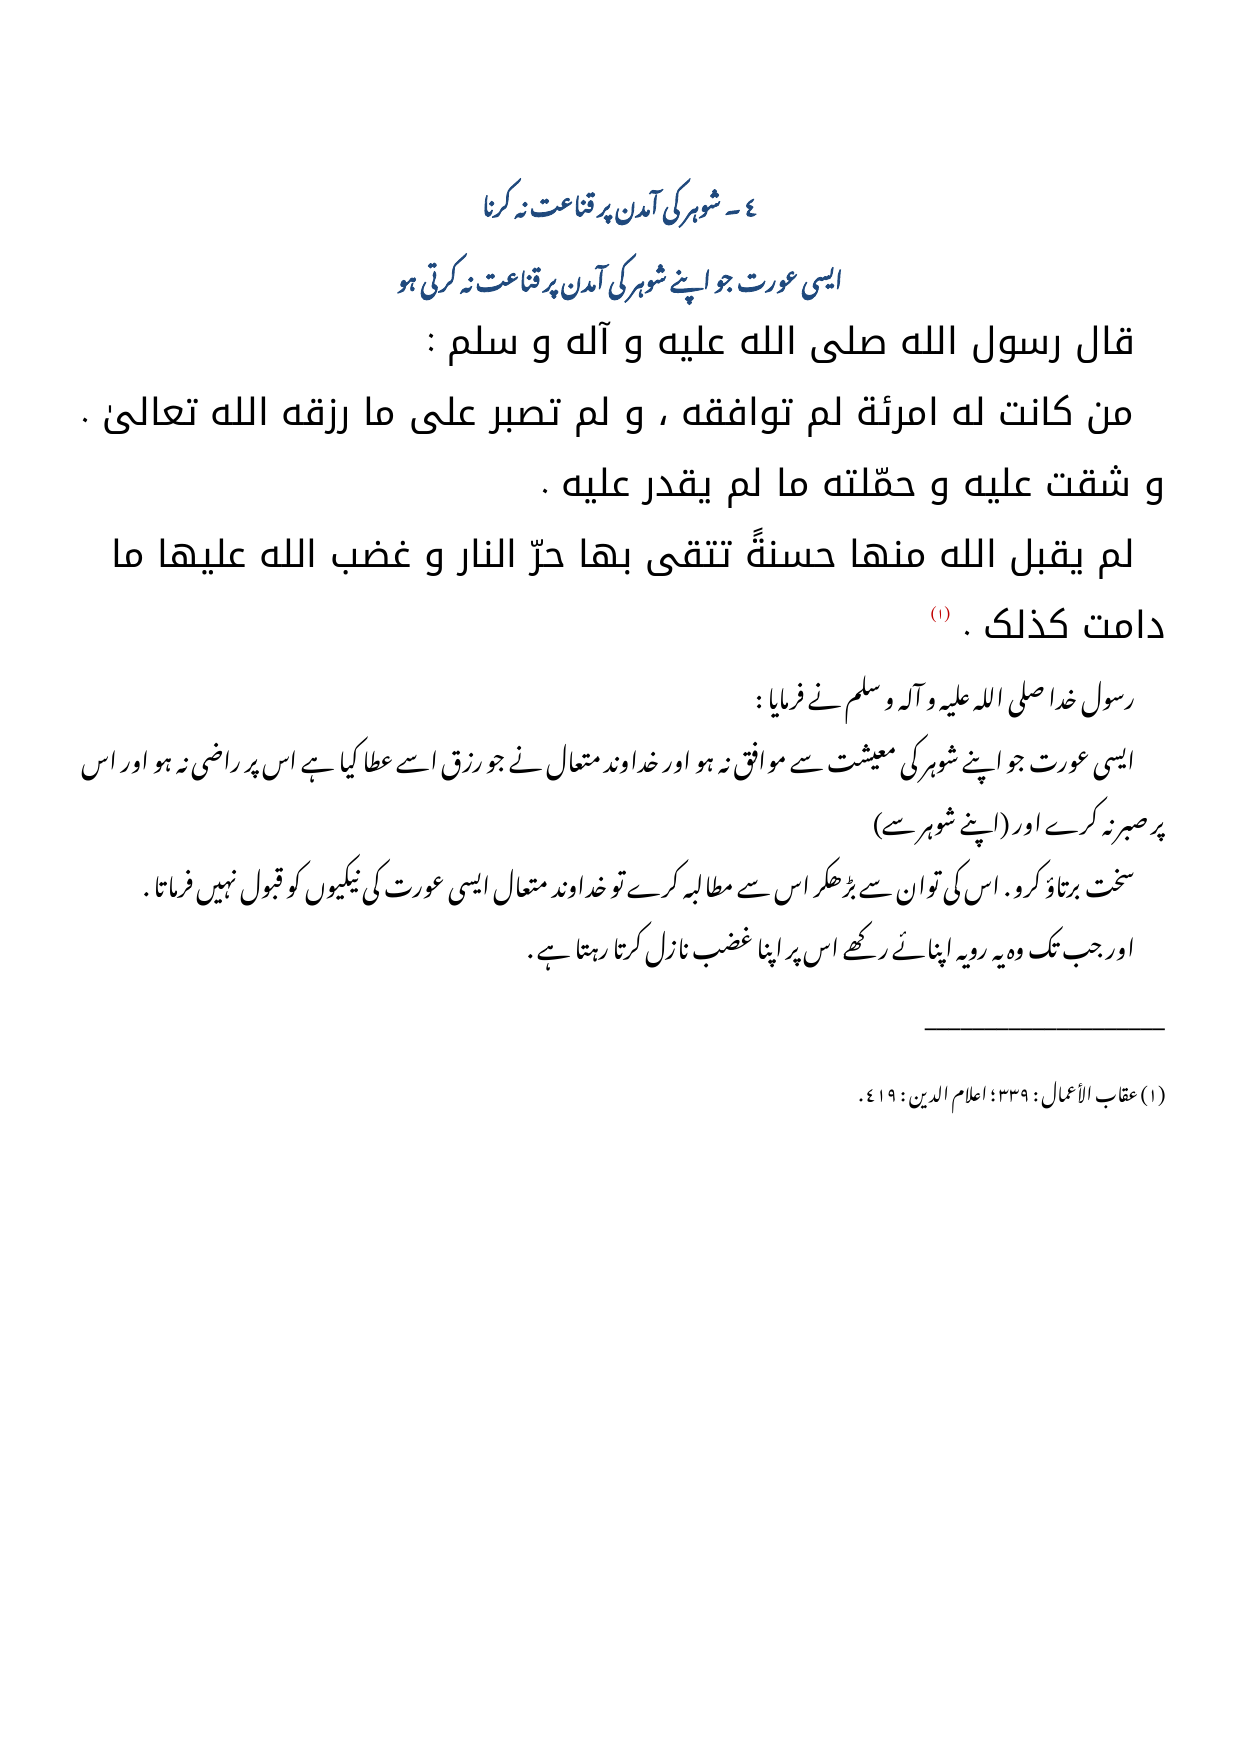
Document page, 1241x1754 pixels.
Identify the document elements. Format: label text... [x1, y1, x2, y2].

text رسول خدا صلی اللہ علیہ و آلہ و سلم نے فرمایا : [75, 662, 1165, 724]
subtitle ایسی عورت جو اپنے شوہر کی آمدن پر قناعت نہ کرتی ہو [75, 244, 1165, 306]
text ایسی عورت جو اپنے شوہر کی معیشت سے موافق نہ ہو اور خداوند متعال نے جو رزق اسے عطا کیا ہے اس پر راضی نہ ہو اور اس پر صبر نہ کرے اور (اپنے شوہر سے) [75, 724, 1165, 849]
text اور جب تک وہ یہ رویہ اپنائے رکھے اس پر اپنا غضب نازل کرتا رہتا ہے . [75, 912, 1165, 974]
subtitle ٤ ۔ شوہر کی آمدن پر قناعت نہ کرنا [75, 169, 1165, 231]
text (١) عقاب الأعمال : ٣٣٩ ؛ اعلام الدین : ٤١٩ . [75, 1067, 1165, 1114]
text قال رسول الله صلی الله علیه و آله و سلم : [75, 306, 1165, 377]
text لم یقبل الله منها حسنةً تتقی بها حرّ النار و غضب الله علیها ما دامت کذلک . (١) [75, 520, 1165, 662]
text سخت برتاؤ کرو . اس کی توان سے بڑھکر اس سے مطالبہ کرے تو خداوند متعال ایسی عورت کی نیکیوں کو قبول نہیں فرماتا . [75, 849, 1165, 912]
text ____________________ [75, 974, 1165, 1042]
text من کانت له امرئة لم توافقه ، و لم تصبر علی ما رزقه الله تعالیٰ . و شقت علیه و حمّلته ما لم یقدر علیه . [75, 377, 1165, 520]
